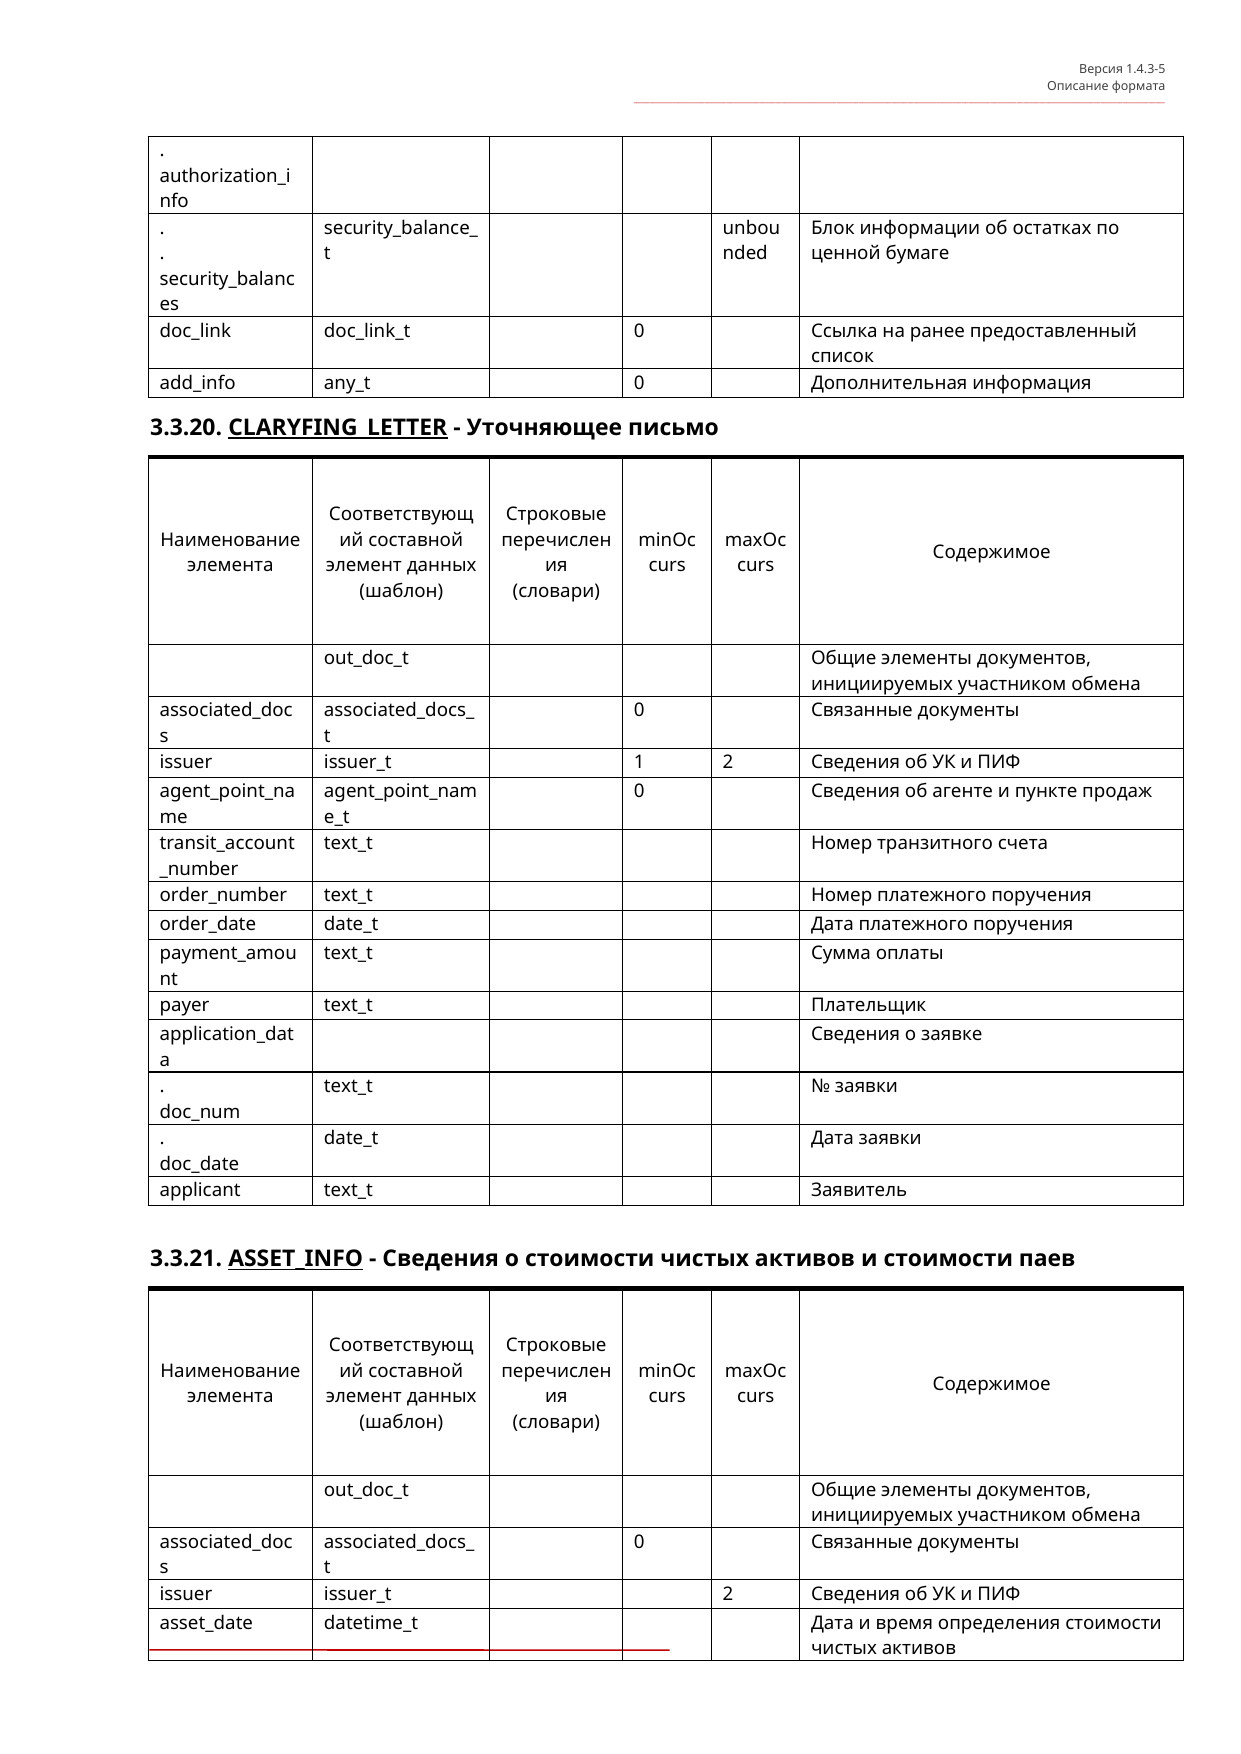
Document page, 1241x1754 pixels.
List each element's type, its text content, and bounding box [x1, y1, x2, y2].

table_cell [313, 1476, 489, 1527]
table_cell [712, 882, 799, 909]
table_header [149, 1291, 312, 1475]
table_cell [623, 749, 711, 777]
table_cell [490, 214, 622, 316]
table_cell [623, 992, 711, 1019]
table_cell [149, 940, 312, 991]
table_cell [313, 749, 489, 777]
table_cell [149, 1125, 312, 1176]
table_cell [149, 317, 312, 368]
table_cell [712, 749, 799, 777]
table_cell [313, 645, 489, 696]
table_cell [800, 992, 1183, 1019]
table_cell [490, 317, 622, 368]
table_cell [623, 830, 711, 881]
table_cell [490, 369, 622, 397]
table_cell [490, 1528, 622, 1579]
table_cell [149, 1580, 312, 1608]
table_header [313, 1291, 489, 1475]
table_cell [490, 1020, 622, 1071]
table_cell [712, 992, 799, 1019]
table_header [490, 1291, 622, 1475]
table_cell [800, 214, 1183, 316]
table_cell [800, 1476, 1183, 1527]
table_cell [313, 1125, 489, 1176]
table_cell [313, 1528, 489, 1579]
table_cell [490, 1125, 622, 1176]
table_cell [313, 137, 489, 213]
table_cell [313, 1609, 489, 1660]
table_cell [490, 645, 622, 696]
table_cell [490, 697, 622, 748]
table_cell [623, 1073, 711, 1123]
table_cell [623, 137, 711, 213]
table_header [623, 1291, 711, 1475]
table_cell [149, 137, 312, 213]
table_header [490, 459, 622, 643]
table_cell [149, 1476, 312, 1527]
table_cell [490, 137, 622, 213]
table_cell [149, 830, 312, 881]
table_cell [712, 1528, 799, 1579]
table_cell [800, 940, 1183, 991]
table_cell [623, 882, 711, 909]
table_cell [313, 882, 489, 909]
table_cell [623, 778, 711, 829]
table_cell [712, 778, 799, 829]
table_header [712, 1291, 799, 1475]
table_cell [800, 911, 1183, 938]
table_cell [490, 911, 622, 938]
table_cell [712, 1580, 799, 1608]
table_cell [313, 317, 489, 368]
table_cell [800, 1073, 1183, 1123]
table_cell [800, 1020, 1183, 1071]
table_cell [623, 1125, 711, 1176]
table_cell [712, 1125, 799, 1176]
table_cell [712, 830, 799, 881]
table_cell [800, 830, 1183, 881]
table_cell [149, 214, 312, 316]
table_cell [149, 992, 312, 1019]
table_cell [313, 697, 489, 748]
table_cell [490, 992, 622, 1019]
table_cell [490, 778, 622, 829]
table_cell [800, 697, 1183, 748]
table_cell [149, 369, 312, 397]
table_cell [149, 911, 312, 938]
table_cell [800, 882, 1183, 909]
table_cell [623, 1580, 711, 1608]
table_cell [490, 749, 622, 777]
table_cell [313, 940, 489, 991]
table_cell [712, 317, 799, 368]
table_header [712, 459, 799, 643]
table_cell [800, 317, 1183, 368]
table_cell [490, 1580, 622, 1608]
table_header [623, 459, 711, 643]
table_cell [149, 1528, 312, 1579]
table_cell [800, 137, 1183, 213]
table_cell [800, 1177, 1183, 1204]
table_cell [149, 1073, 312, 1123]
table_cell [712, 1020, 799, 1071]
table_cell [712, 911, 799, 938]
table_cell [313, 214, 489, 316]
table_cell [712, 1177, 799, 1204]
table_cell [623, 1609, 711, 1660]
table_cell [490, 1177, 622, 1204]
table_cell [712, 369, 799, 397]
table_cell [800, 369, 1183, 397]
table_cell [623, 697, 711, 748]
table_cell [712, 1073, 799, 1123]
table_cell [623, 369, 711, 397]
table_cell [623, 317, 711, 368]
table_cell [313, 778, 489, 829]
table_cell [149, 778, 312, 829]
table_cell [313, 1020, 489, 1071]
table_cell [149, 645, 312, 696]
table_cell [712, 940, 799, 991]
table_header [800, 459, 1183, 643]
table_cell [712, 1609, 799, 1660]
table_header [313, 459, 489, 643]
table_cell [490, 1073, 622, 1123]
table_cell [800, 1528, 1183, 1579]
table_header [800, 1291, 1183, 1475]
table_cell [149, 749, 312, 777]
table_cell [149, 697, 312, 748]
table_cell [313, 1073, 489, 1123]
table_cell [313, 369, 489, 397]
subtitle 3.3.20. CLARYFING_LETTER - Уточняющее письмо [150, 411, 1165, 442]
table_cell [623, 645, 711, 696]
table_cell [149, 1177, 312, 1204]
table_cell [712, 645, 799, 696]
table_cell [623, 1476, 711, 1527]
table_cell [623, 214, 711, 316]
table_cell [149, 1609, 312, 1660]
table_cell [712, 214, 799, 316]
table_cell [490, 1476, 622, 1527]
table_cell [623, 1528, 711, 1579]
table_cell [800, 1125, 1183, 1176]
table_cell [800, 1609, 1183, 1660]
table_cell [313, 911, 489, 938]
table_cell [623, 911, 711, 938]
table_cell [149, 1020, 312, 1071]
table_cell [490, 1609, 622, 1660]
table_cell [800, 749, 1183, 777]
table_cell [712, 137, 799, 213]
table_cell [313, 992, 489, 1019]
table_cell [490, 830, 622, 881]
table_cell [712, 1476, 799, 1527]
subtitle 3.3.21. ASSET_INFO - Cведения о стоимости чистых активов и стоимости паев [150, 1242, 1165, 1273]
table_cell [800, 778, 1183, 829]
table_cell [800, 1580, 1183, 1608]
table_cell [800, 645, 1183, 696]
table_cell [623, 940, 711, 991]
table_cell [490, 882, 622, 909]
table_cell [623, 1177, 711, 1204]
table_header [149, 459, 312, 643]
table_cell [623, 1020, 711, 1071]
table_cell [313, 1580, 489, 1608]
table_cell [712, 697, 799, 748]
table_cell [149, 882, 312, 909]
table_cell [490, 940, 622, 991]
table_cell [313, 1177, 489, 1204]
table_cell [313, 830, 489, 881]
